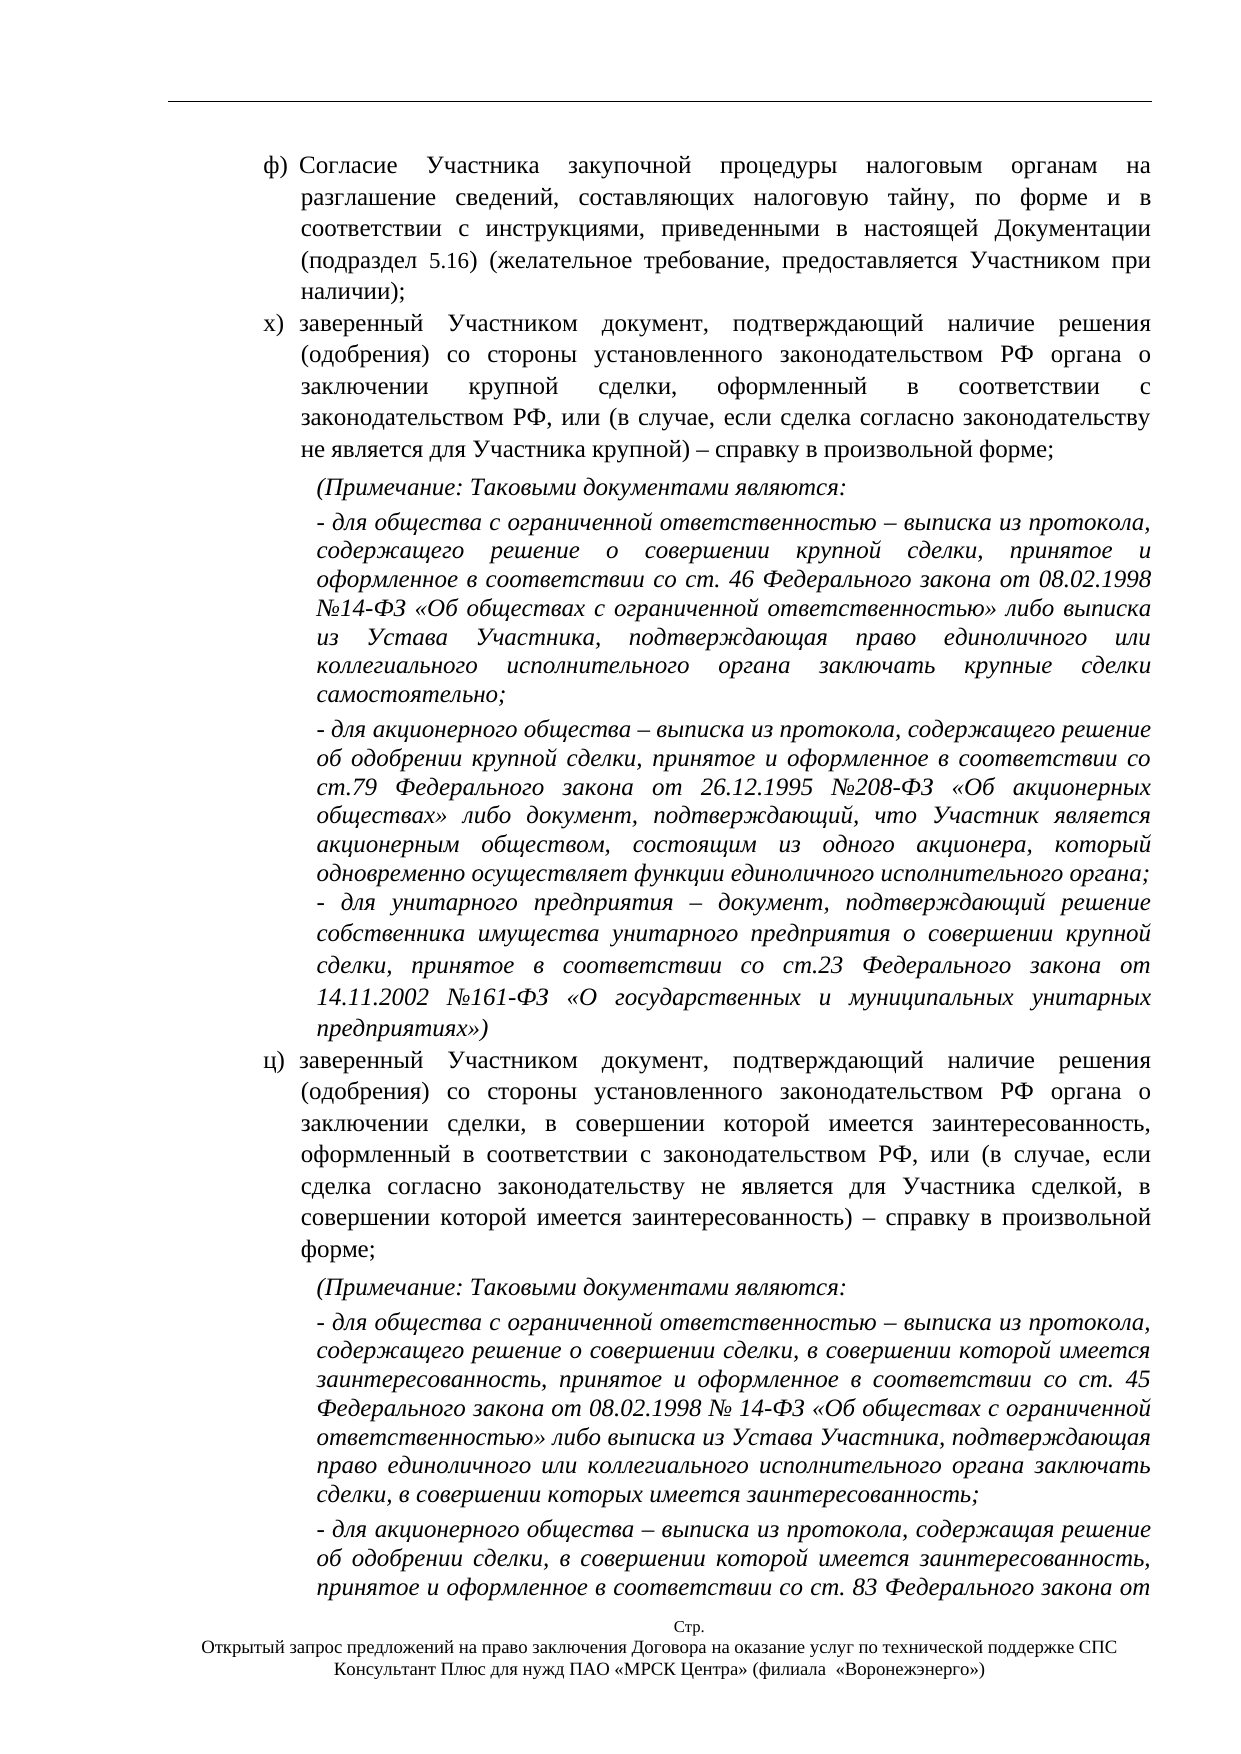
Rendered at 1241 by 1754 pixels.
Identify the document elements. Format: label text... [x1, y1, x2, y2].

list заверенный Участником документ, подтверждающий наличие решения (одобрения) со стороны установленного законодательством РФ органа о заключении крупной сделки, оформленный в соответствии с законодательством РФ, или (в случае, если сделка согласно законодательству не является для Участника крупной) – справку в произвольной форме; [263, 308, 1152, 463]
list - для акционерного общества – выписка из протокола, содержащего решение об одобрении крупной сделки, принятое и оформленное в соответствии со ст.79 Федерального закона от 26.12.1995 №208-ФЗ «Об акционерных обществах» либо документ, подтверждающий, что Участник является акционерным обществом, состоящим из одного акционера, который одновременно осуществляет функции единоличного исполнительного органа; [316, 714, 1152, 887]
list (Примечание: Таковыми документами являются: [316, 472, 1152, 501]
list - для унитарного предприятия – документ, подтверждающий решение собственника имущества унитарного предприятия о совершении крупной сделки, принятое в соответствии со ст.23 Федерального закона от 14.11.2002 №161-ФЗ «О государственных и муниципальных унитарных предприятиях») [316, 887, 1152, 1042]
list заверенный Участником документ, подтверждающий наличие решения (одобрения) со стороны установленного законодательством РФ органа о заключении сделки, в совершении которой имеется заинтересованность, оформленный в соответствии с законодательством РФ, или (в случае, если сделка согласно законодательству не является для Участника сделкой, в совершении которой имеется заинтересованность) – справку в произвольной форме; [263, 1045, 1152, 1263]
list - для общества с ограниченной ответственностью – выписка из протокола, содержащего решение о совершении сделки, в совершении которой имеется заинтересованность, принятое и оформленное в соответствии со ст. 45 Федерального закона от 08.02.1998 № 14-ФЗ «Об обществах с ограниченной ответственностью» либо выписка из Устава Участника, подтверждающая право единоличного или коллегиального исполнительного органа заключать сделки, в совершении которых имеется заинтересованность; [316, 1307, 1152, 1508]
list Согласие Участника закупочной процедуры налоговым органам на разглашение сведений, составляющих налоговую тайну, по форме и в соответствии с инструкциями, приведенными в настоящей Документации (подраздел 5.16) (желательное требование, предоставляется Участником при наличии); [263, 150, 1152, 305]
list (Примечание: Таковыми документами являются: [316, 1272, 1152, 1301]
list - для общества с ограниченной ответственностью – выписка из протокола, содержащего решение о совершении крупной сделки, принятое и оформленное в соответствии со ст. 46 Федерального закона от 08.02.1998 №14-ФЗ «Об обществах с ограниченной ответственностью» либо выписка из Устава Участника, подтверждающая право единоличного или коллегиального исполнительного органа заключать крупные сделки самостоятельно; [316, 507, 1152, 708]
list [316, 1514, 1152, 1601]
